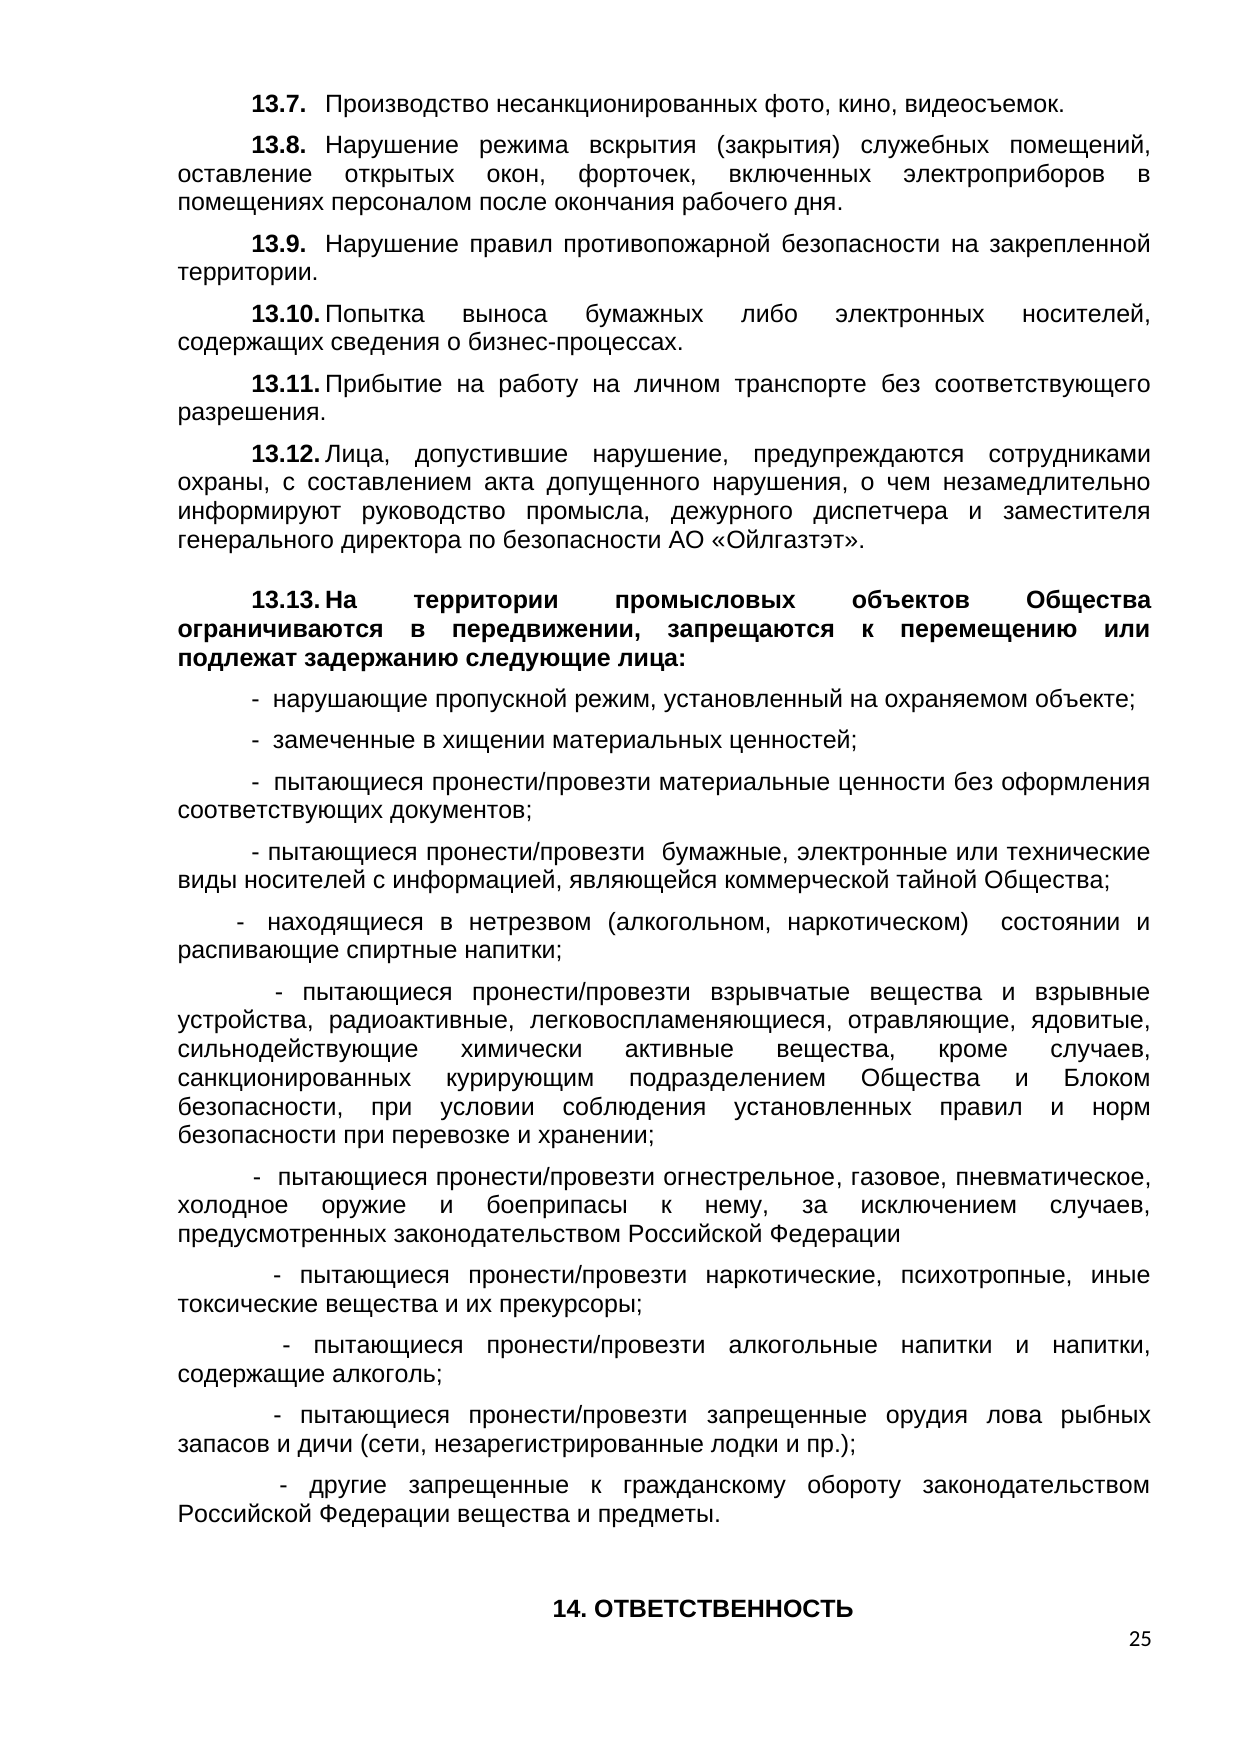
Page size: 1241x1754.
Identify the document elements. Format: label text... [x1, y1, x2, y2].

text 13.13. На территории промысловых объектов Общества ограничиваются в передвижении, запрещаются к перемещению или подлежат задержанию следующие лица: [177, 585, 1152, 672]
text 13.11. Прибытие на работу на личном транспорте без соответствующего разрешения. [177, 369, 1152, 426]
list 14. ОТВЕТСТВЕННОСТЬ [233, 1594, 1152, 1623]
text - пытающиеся пронести/провезти взрывчатые вещества и взрывные устройства, радиоактивные, легковоспламеняющиеся, отравляющие, ядовитые, сильнодействующие химически активные вещества, кроме случаев, санкционированных курирующим подразделением Общества и Блоком безопасности, при условии соблюдения установленных правил и норм безопасности при перевозке и хранении; [177, 977, 1152, 1149]
text - находящиеся в нетрезвом (алкогольном, наркотическом) состоянии и распивающие спиртные напитки; [177, 907, 1152, 964]
text - пытающиеся пронести/провезти огнестрельное, газовое, пневматическое, холодное оружие и боеприпасы к нему, за исключением случаев, предусмотренных законодательством Российской Федерации [177, 1162, 1152, 1248]
text 13.9. Нарушение правил противопожарной безопасности на закрепленной территории. [177, 229, 1152, 286]
text - пытающиеся пронести/провезти алкогольные напитки и напитки, содержащие алкоголь; [177, 1330, 1152, 1388]
text 13.8. Нарушение режима вскрытия (закрытия) служебных помещений, оставление открытых окон, форточек, включенных электроприборов в помещениях персоналом после окончания рабочего дня. [177, 130, 1152, 216]
text - замеченные в хищении материальных ценностей; [177, 725, 1152, 754]
text 13.7. Производство несанкционированных фото, кино, видеосъемок. [177, 89, 1152, 117]
text - пытающиеся пронести/провезти наркотические, психотропные, иные токсические вещества и их прекурсоры; [177, 1260, 1152, 1318]
text - пытающиеся пронести/провезти бумажные, электронные или технические виды носителей с информацией, являющейся коммерческой тайной Общества; [177, 837, 1152, 894]
text - пытающиеся пронести/провезти материальные ценности без оформления соответствующих документов; [177, 767, 1152, 824]
text 13.10. Попытка выноса бумажных либо электронных носителей, содержащих сведения о бизнес-процессах. [177, 299, 1152, 356]
text 13.12. Лица, допустившие нарушение, предупреждаются сотрудниками охраны, с составлением акта допущенного нарушения, о чем незамедлительно информируют руководство промысла, дежурного диспетчера и заместителя генерального директора по безопасности АО «Ойлгазтэт». [177, 439, 1152, 554]
text - нарушающие пропускной режим, установленный на охраняемом объекте; [177, 684, 1152, 713]
text - пытающиеся пронести/провезти запрещенные орудия лова рыбных запасов и дичи (сети, незарегистрированные лодки и пр.); [177, 1400, 1152, 1458]
text - другие запрещенные к гражданскому обороту законодательством Российской Федерации вещества и предметы. [177, 1470, 1152, 1528]
